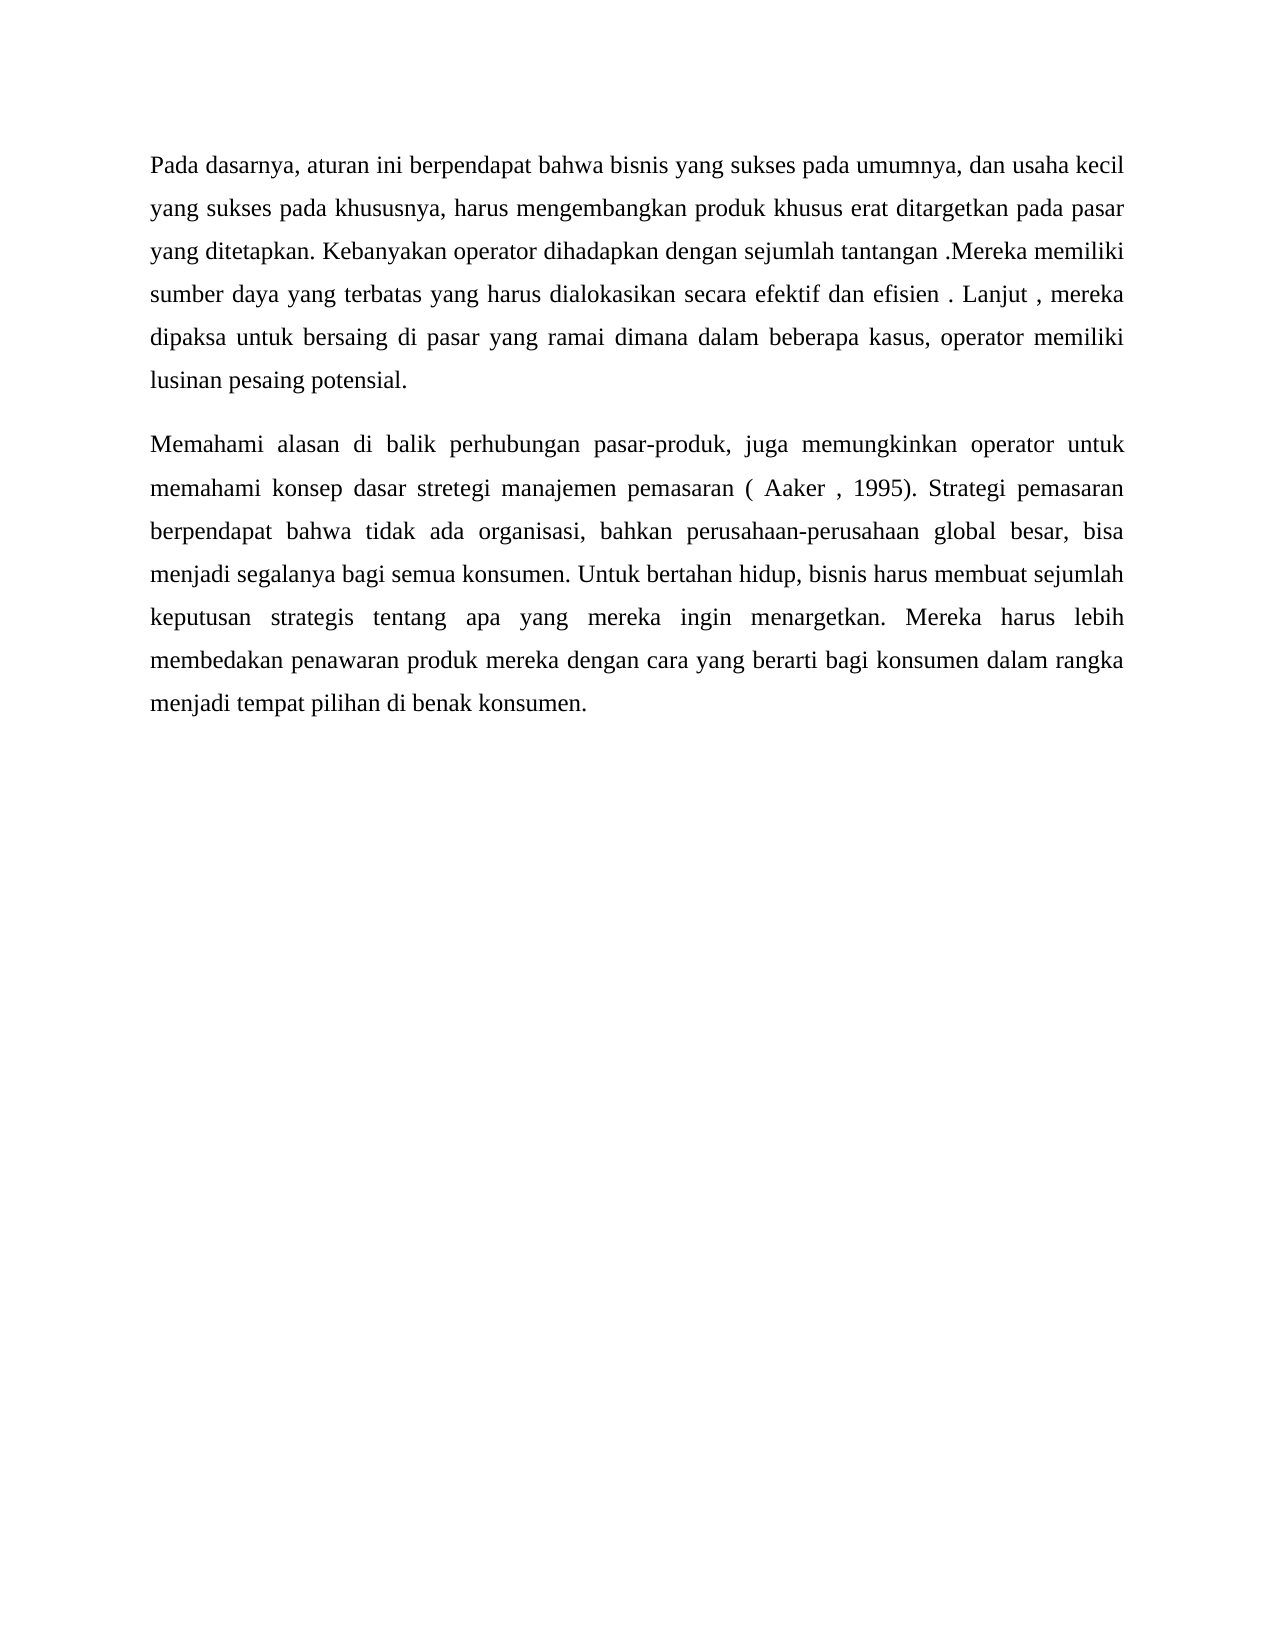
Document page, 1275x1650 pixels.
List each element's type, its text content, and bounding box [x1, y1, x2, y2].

text Pada dasarnya, aturan ini berpendapat bahwa bisnis yang sukses pada umumnya, dan usaha kecil yang sukses pada khususnya, harus mengembangkan produk khusus erat ditargetkan pada pasar yang ditetapkan. Kebanyakan operator dihadapkan dengan sejumlah tantangan .Mereka memiliki sumber daya yang terbatas yang harus dialokasikan secara efektif dan efisien . Lanjut , mereka dipaksa untuk bersaing di pasar yang ramai dimana dalam beberapa kasus, operator memiliki lusinan pesaing potensial. [150, 150, 1125, 394]
text Memahami alasan di balik perhubungan pasar-produk, juga memungkinkan operator untuk memahami konsep dasar stretegi manajemen pemasaran ( Aaker , 1995). Strategi pemasaran berpendapat bahwa tidak ada organisasi, bahkan perusahaan-perusahaan global besar, bisa menjadi segalanya bagi semua konsumen. Untuk bertahan hidup, bisnis harus membuat sejumlah keputusan strategis tentang apa yang mereka ingin menargetkan. Mereka harus lebih membedakan penawaran produk mereka dengan cara yang berarti bagi konsumen dalam rangka menjadi tempat pilihan di benak konsumen. [150, 429, 1125, 717]
